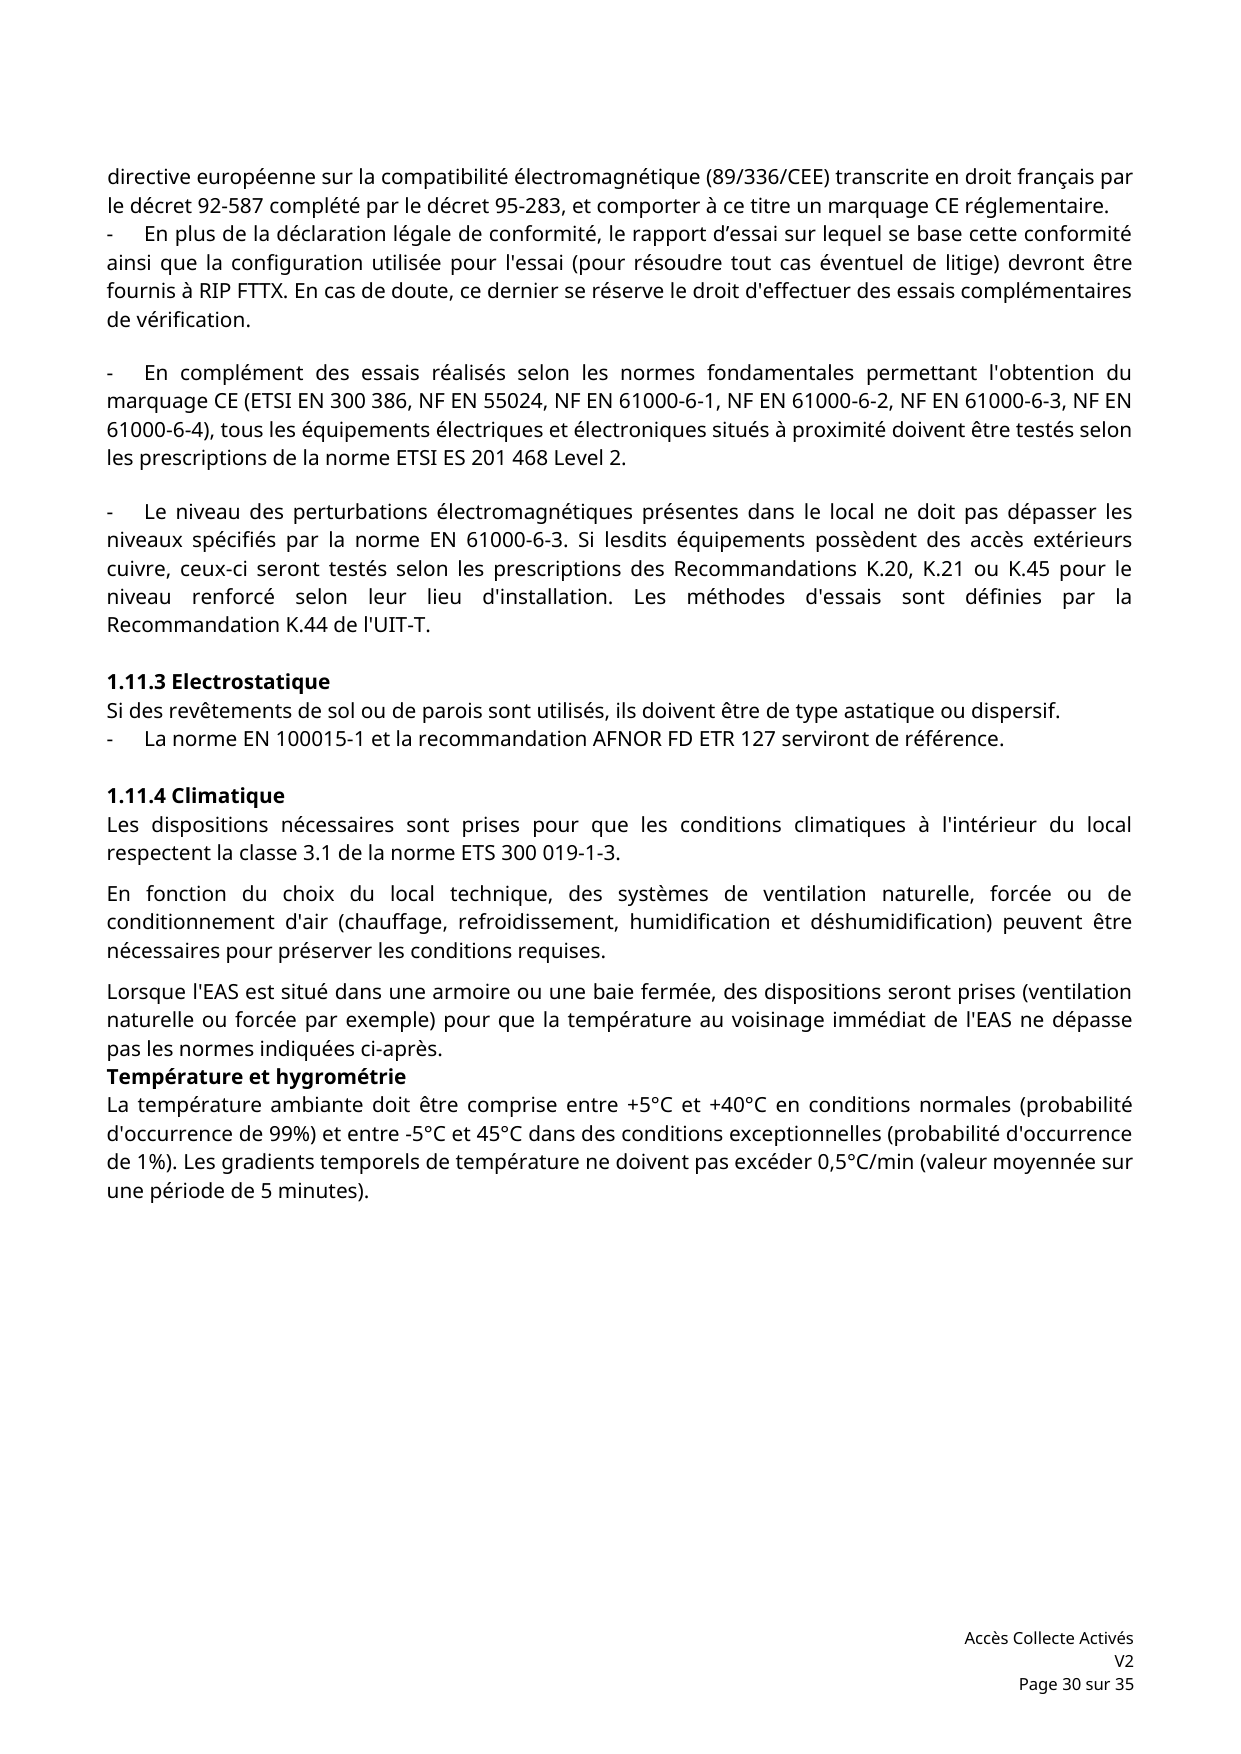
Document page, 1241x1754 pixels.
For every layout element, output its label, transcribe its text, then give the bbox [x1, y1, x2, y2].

list La norme EN 100015-1 et la recommandation AFNOR FD ETR 127 serviront de référence. [106, 724, 1134, 753]
list Le niveau des perturbations électromagnétiques présentes dans le local ne doit pas dépasser les niveaux spécifiés par la norme EN 61000-6-3. Si lesdits équipements possèdent des accès extérieurs cuivre, ceux-ci seront testés selon les prescriptions des Recommandations K.20, K.21 ou K.45 pour le niveau renforcé selon leur lieu d'installation. Les méthodes d'essais sont définies par la Recommandation K.44 de l'UIT-T. [106, 497, 1134, 639]
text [107, 162, 1134, 219]
text Température et hygrométrie [106, 1062, 1134, 1091]
text Lorsque l'EAS est situé dans une armoire ou une baie fermée, des dispositions seront prises (ventilation naturelle ou forcée par exemple) pour que la température au voisinage immédiat de l'EAS ne dépasse pas les normes indiquées ci-après. [106, 977, 1134, 1062]
list En plus de la déclaration légale de conformité, le rapport d’essai sur lequel se base cette conformité ainsi que la configuration utilisée pour l'essai (pour résoudre tout cas éventuel de litige) devront être fournis à RIP FTTX. En cas de doute, ce dernier se réserve le droit d'effectuer des essais complémentaires de vérification. [106, 219, 1134, 333]
text 1.11.4 Climatique [106, 781, 1134, 810]
text Les dispositions nécessaires sont prises pour que les conditions climatiques à l'intérieur du local respectent la classe 3.1 de la norme ETS 300 019-1-3. [106, 810, 1134, 867]
list En complément des essais réalisés selon les normes fondamentales permettant l'obtention du marquage CE (ETSI EN 300 386, NF EN 55024, NF EN 61000-6-1, NF EN 61000-6-2, NF EN 61000-6-3, NF EN 61000-6-4), tous les équipements électriques et électroniques situés à proximité doivent être testés selon les prescriptions de la norme ETSI ES 201 468 Level 2. [106, 358, 1134, 472]
text Si des revêtements de sol ou de parois sont utilisés, ils doivent être de type astatique ou dispersif. [106, 696, 1134, 724]
text La température ambiante doit être comprise entre +5°C et +40°C en conditions normales (probabilité d'occurrence de 99%) et entre -5°C et 45°C dans des conditions exceptionnelles (probabilité d'occurrence de 1%). Les gradients temporels de température ne doivent pas excéder 0,5°C/min (valeur moyennée sur une période de 5 minutes). [106, 1091, 1134, 1204]
text En fonction du choix du local technique, des systèmes de ventilation naturelle, forcée ou de conditionnement d'air (chauffage, refroidissement, humidification et déshumidification) peuvent être nécessaires pour préserver les conditions requises. [106, 879, 1134, 964]
text 1.11.3 Electrostatique [106, 667, 1134, 696]
